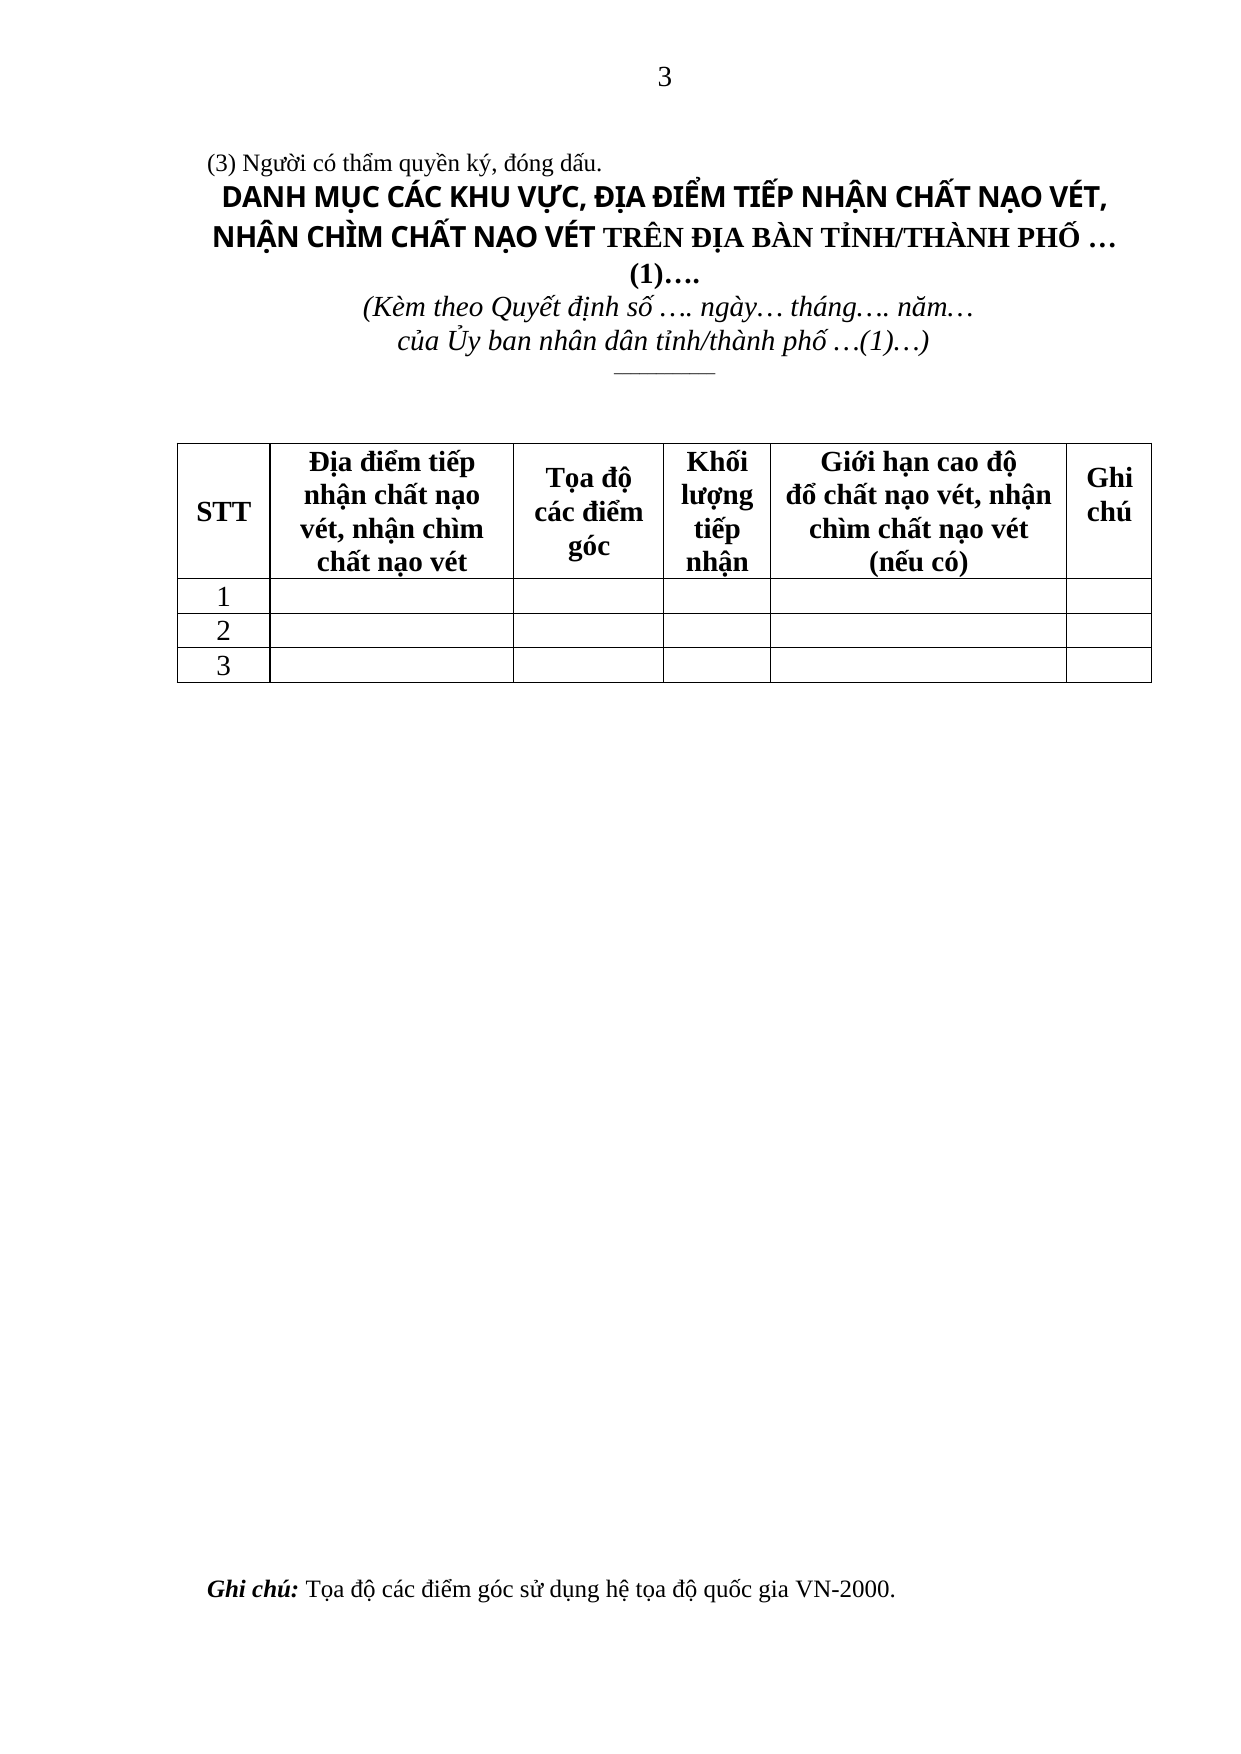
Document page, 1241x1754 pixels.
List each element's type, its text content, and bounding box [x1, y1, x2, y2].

table_cell [771, 579, 1066, 612]
table_cell 2 [178, 614, 269, 647]
table_cell [1067, 648, 1151, 682]
table_cell [771, 648, 1066, 682]
table_cell [1067, 579, 1151, 612]
text DANH MỤC CÁC KHU VỰC, ĐỊA ĐIỂM TIẾP NHẬN CHẤT NẠO VÉT, NHẬN CHÌM CHẤT NẠO VÉT TRÊN ĐỊA BÀN TỈNH/THÀNH PHỐ …(1)…. [207, 176, 1122, 289]
table_header Địa điểm tiếp nhận chất nạo vét, nhận chìm chất nạo vét [271, 444, 513, 578]
table_header Giới hạn cao độ đổ chất nạo vét, nhận chìm chất nạo vét (nếu có) [771, 444, 1066, 578]
table_cell [514, 648, 663, 682]
table_cell [664, 579, 770, 612]
table_cell [271, 579, 513, 612]
table_cell [514, 579, 663, 612]
table_cell 1 [178, 579, 269, 612]
text (3) Người có thẩm quyền ký, đóng dấu. [207, 148, 1122, 176]
table_cell [271, 648, 513, 682]
table_header Ghi chú [1067, 444, 1151, 578]
text Ghi chú: Tọa độ các điểm góc sử dụng hệ tọa độ quốc gia VN-2000. [207, 1574, 1122, 1603]
table_header Tọa độ các điểm góc [514, 444, 663, 578]
table_cell [514, 614, 663, 647]
table_cell [664, 648, 770, 682]
text (Kèm theo Quyết định số …. ngày… tháng…. năm… [207, 289, 1122, 323]
table_cell [271, 614, 513, 647]
text ____________ [207, 356, 1122, 390]
table_cell [771, 614, 1066, 647]
table_cell 3 [178, 648, 269, 682]
table_header Khối lượng tiếp nhận [664, 444, 770, 578]
text của Ủy ban nhân dân tỉnh/thành phố …(1)…) [207, 323, 1122, 356]
table_cell [664, 614, 770, 647]
table_cell [1067, 614, 1151, 647]
table_header STT [178, 444, 269, 578]
